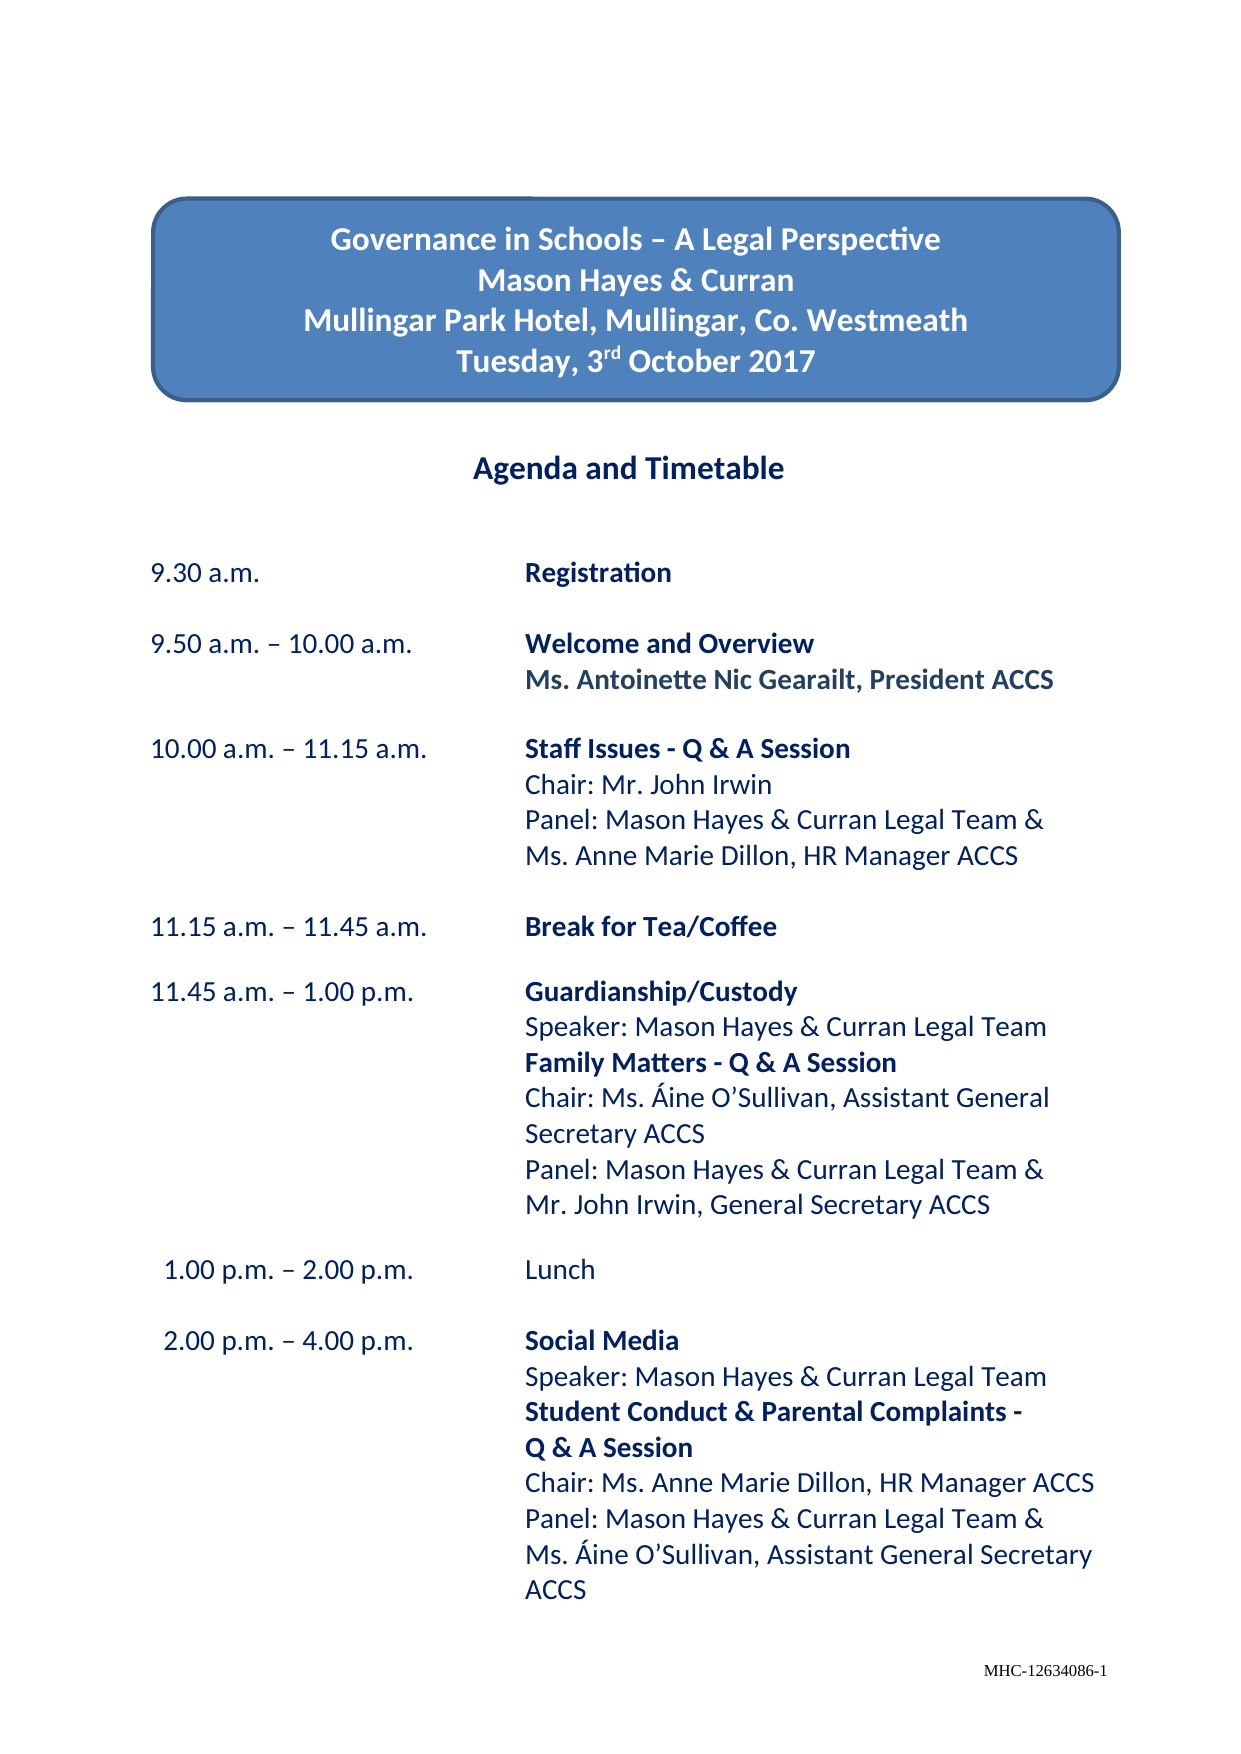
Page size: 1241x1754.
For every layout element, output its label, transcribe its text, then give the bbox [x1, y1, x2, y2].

text Mr. John Irwin, General Secretary ACCS [525, 1186, 1107, 1222]
text Panel: Mason Hayes & Curran Legal Team & [525, 1500, 1107, 1536]
text 11.45 a.m. – 1.00 p.m. Guardianship/Custody [150, 973, 1107, 1008]
text 10.00 a.m. – 11.15 a.m. Staff Issues - Q & A Session [150, 730, 1107, 766]
text 11.15 a.m. – 11.45 a.m. Break for Tea/Coffee [150, 908, 1107, 944]
text Family Matters - Q & A Session [450, 1044, 1107, 1079]
text Agenda and Timetable [150, 447, 1107, 488]
text Chair: Ms. Áine O’Sullivan, Assistant General Secretary ACCS [525, 1079, 1107, 1151]
text Panel: Mason Hayes & Curran Legal Team & [525, 1151, 1107, 1186]
text Chair: Ms. Anne Marie Dillon, HR Manager ACCS [525, 1464, 1107, 1500]
text 9.30 a.m. Registration [150, 554, 1107, 590]
text 9.50 a.m. – 10.00 a.m. Welcome and Overview [150, 625, 1107, 661]
text Q & A Session [525, 1429, 1107, 1464]
text Ms. Áine O’Sullivan, Assistant General Secretary ACCS [525, 1536, 1107, 1607]
text 2.00 p.m. – 4.00 p.m. Social Media [150, 1322, 1107, 1358]
text Ms. Anne Marie Dillon, HR Manager ACCS [525, 837, 1107, 873]
text Speaker: Mason Hayes & Curran Legal Team [450, 1358, 1107, 1393]
text 1.00 p.m. – 2.00 p.m. Lunch [150, 1251, 1107, 1286]
text Chair: Mr. John Irwin [150, 766, 1107, 801]
text Ms. Antoinette Nic Gearailt, President ACCS [445, 661, 1107, 697]
text Student Conduct & Parental Complaints - [525, 1393, 1107, 1429]
text Speaker: Mason Hayes & Curran Legal Team [525, 1008, 1107, 1044]
text Panel: Mason Hayes & Curran Legal Team & [525, 801, 1107, 837]
